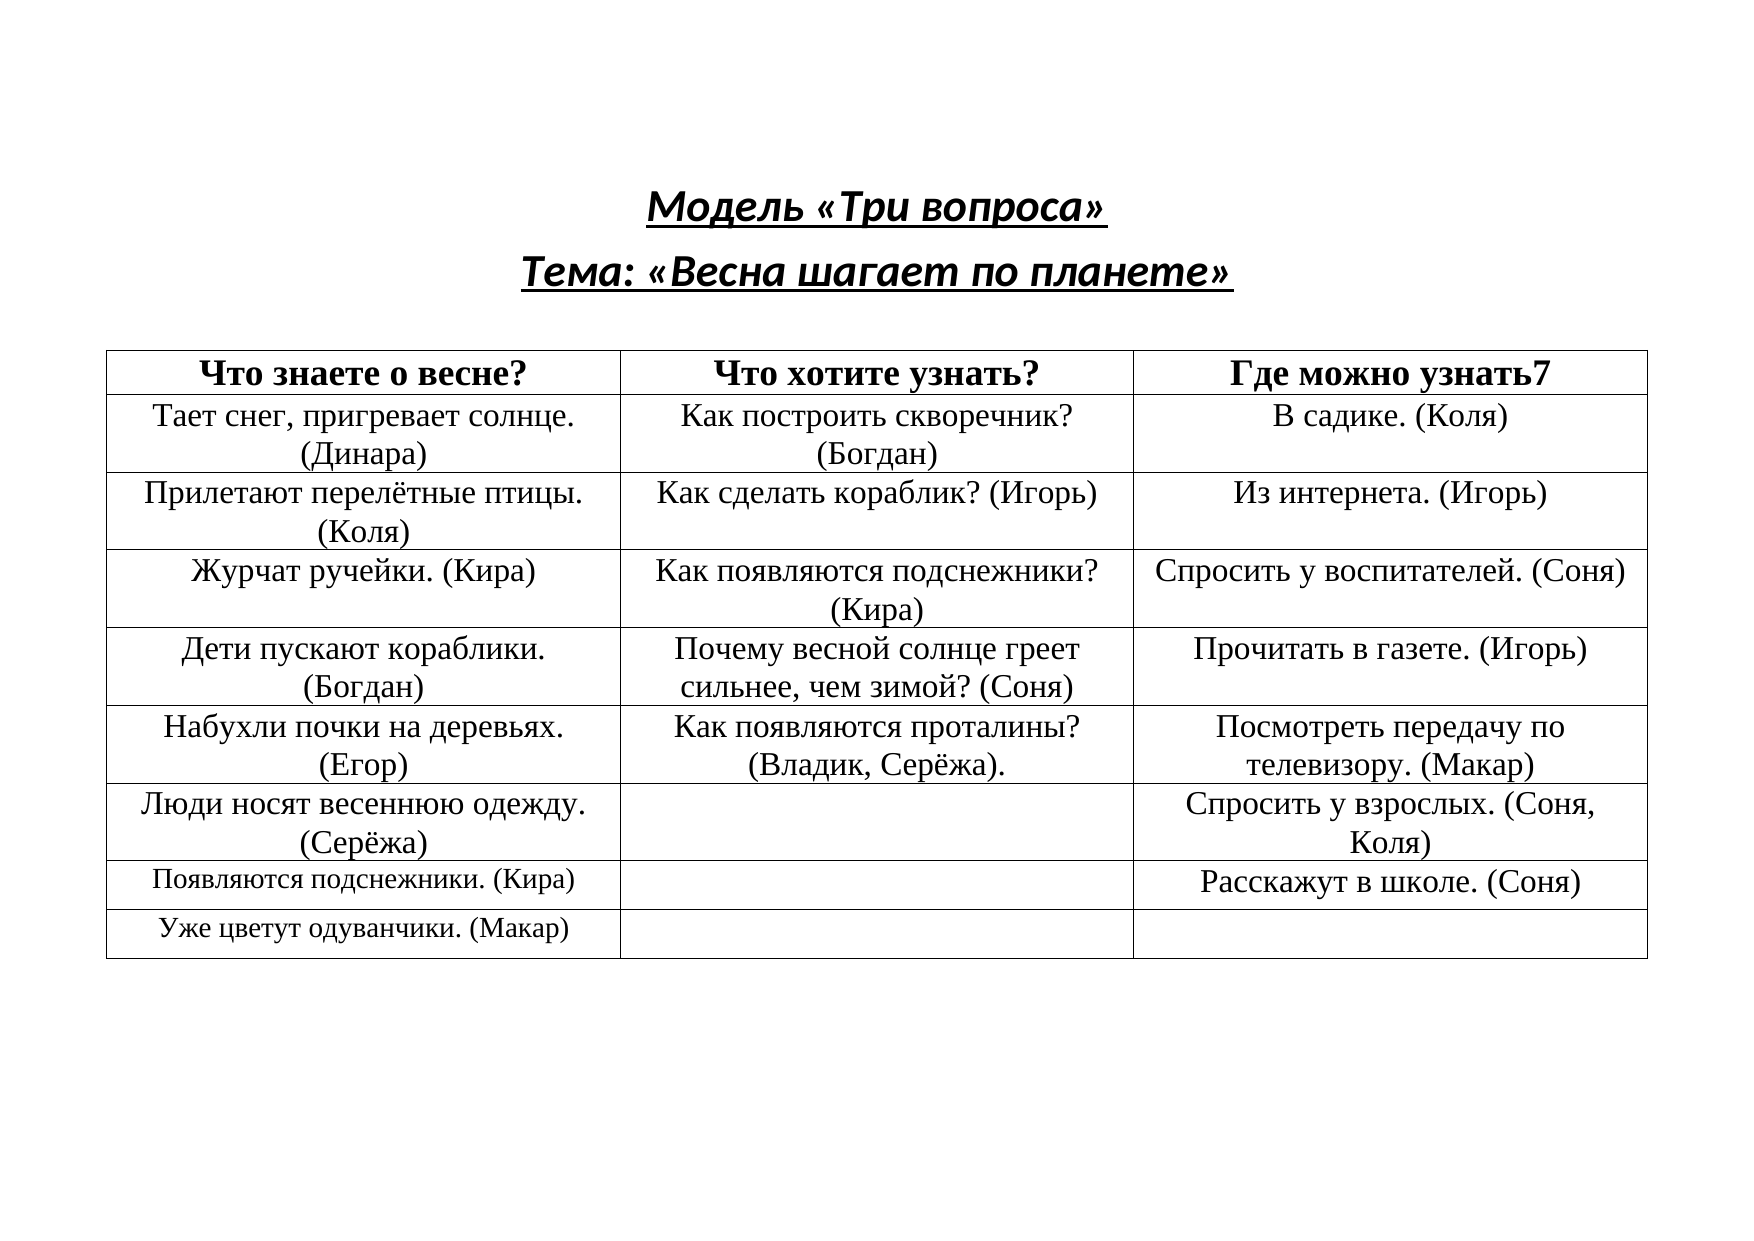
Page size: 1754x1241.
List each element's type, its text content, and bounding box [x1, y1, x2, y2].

table_cell Как появляются подснежники? (Кира) [621, 550, 1133, 627]
table_cell Прочитать в газете. (Игорь) [1134, 628, 1647, 705]
table_cell Уже цветут одуванчики. (Макар) [107, 910, 620, 958]
table_cell Люди носят весеннюю одежду. (Серёжа) [107, 784, 620, 860]
text Тема: «Весна шагает по планете» [118, 241, 1636, 297]
table_cell Появляются подснежники. (Кира) [107, 861, 620, 909]
table_header Что знаете о весне? [107, 351, 620, 394]
table_cell Расскажут в школе. (Соня) [1134, 861, 1647, 909]
table_cell Как появляются проталины? (Владик, Серёжа). [621, 706, 1133, 782]
table_cell Из интернета. (Игорь) [1134, 473, 1647, 549]
table_cell [1134, 910, 1647, 958]
table_cell [621, 784, 1133, 860]
table_cell Посмотреть передачу по телевизору. (Макар) [1134, 706, 1647, 782]
table_cell Спросить у взрослых. (Соня, Коля) [1134, 784, 1647, 860]
table_cell Как сделать кораблик? (Игорь) [621, 473, 1133, 549]
text Модель «Три вопроса» [118, 177, 1636, 233]
table_header Где можно узнать7 [1134, 351, 1647, 394]
table_cell Дети пускают кораблики. (Богдан) [107, 628, 620, 705]
table_cell Прилетают перелётные птицы. (Коля) [107, 473, 620, 549]
table_cell Спросить у воспитателей. (Соня) [1134, 550, 1647, 627]
table_cell [621, 910, 1133, 958]
table_cell [621, 861, 1133, 909]
table_cell Как построить скворечник? (Богдан) [621, 395, 1133, 472]
table_cell Тает снег, пригревает солнце. (Динара) [107, 395, 620, 472]
table_header Что хотите узнать? [621, 351, 1133, 394]
table_cell В садике. (Коля) [1134, 395, 1647, 472]
table_cell Почему весной солнце греет сильнее, чем зимой? (Соня) [621, 628, 1133, 705]
table_cell Журчат ручейки. (Кира) [107, 550, 620, 627]
table_cell Набухли почки на деревьях. (Егор) [107, 706, 620, 782]
